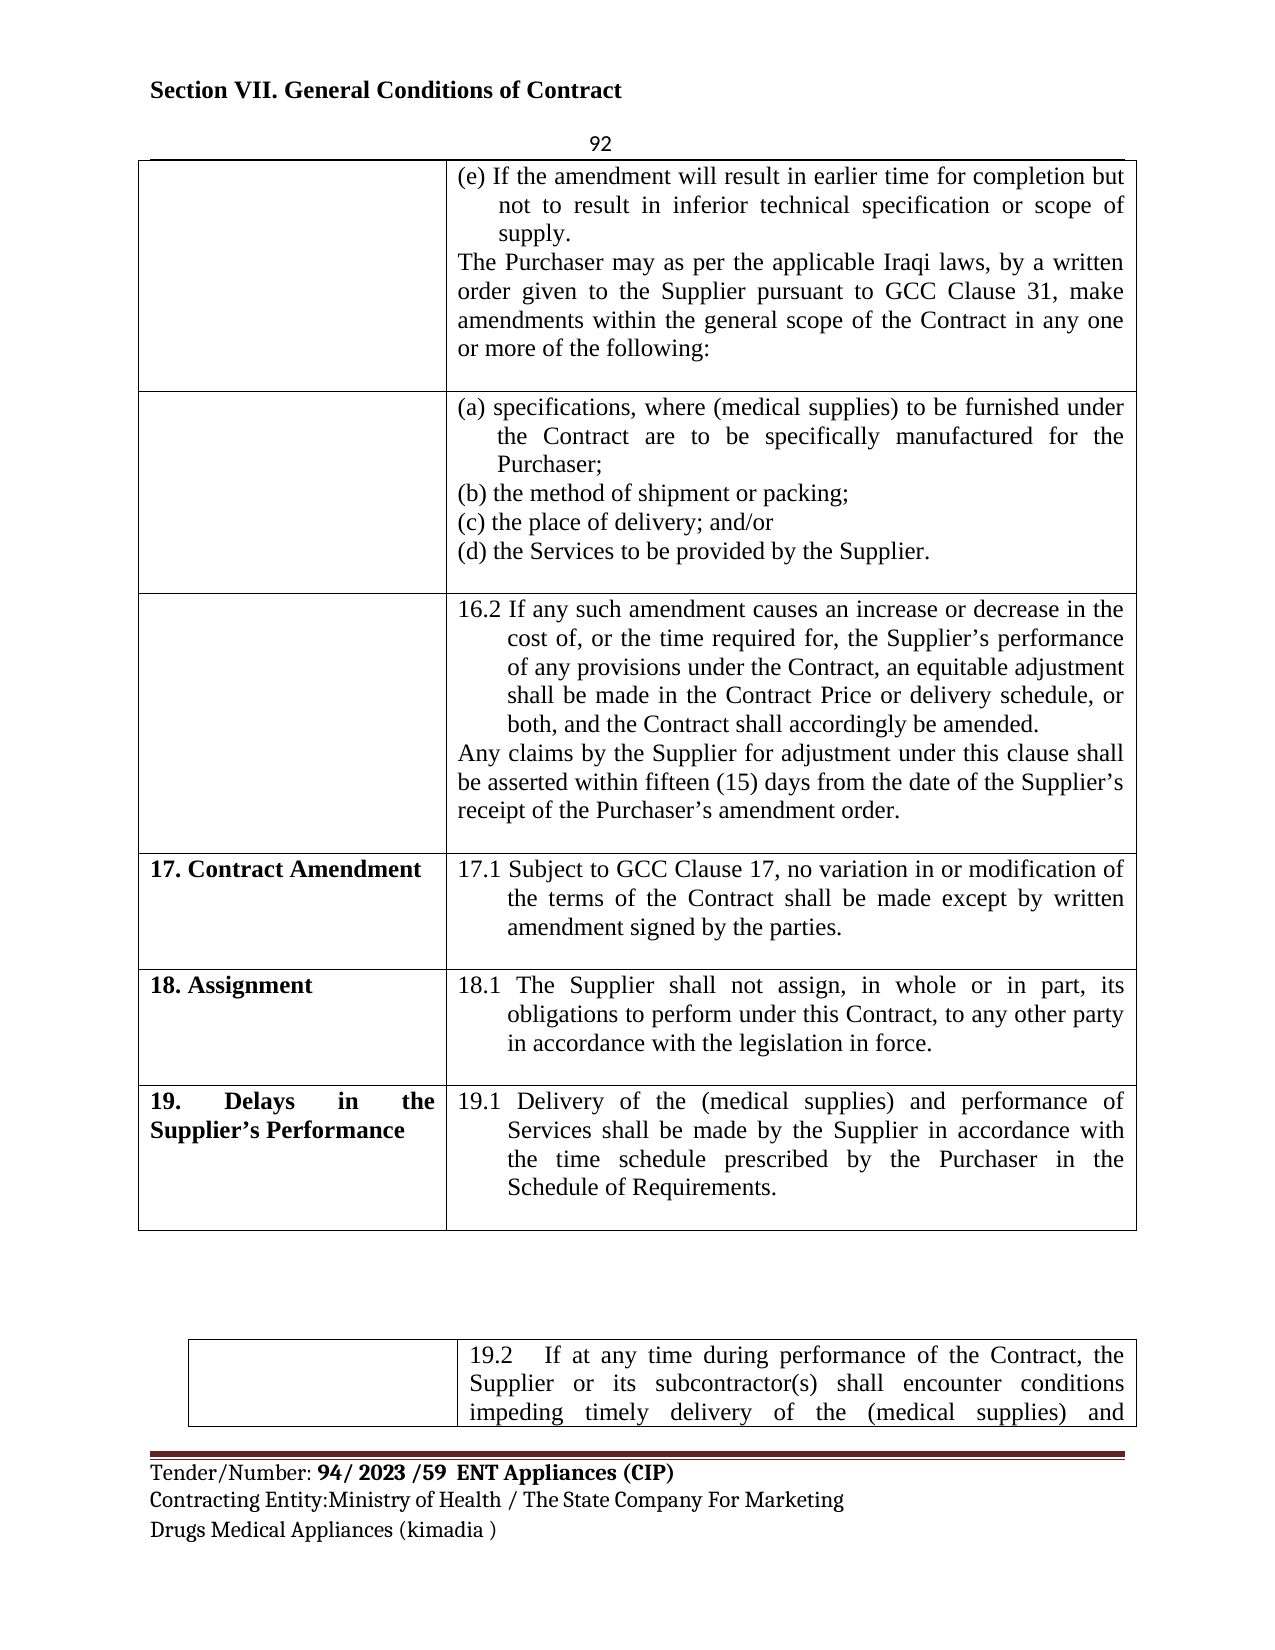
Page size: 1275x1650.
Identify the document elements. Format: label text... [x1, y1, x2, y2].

table_cell 19. Delays in the Supplier’s Performance [139, 1086, 446, 1230]
table_cell 19.1 Delivery of the (medical supplies) and performance of Services shall be made by the Supplier in accordance with the time schedule prescribed by the Purchaser in the Schedule of Requirements. [447, 1086, 1136, 1230]
table_cell 18.1 The Supplier shall not assign, in whole or in part, its obligations to perform under this Contract, to any other party in accordance with the legislation in force. [447, 970, 1136, 1085]
table_header [189, 1340, 457, 1426]
table_cell [139, 392, 446, 593]
table_cell 18. Assignment [139, 970, 446, 1085]
table_cell 17. Contract Amendment [139, 854, 446, 969]
table_cell (a) specifications, where (medical supplies) to be furnished under the Contract are to be specifically manufactured for the Purchaser; (b) the method of shipment or packing; (c) the place of delivery; and/or (d) the Services to be provided by the Supplier. [447, 392, 1136, 593]
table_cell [447, 161, 1136, 391]
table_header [458, 1340, 1136, 1426]
table_cell 16.2 If any such amendment causes an increase or decrease in the cost of, or the time required for, the Supplier’s performance of any provisions under the Contract, an equitable adjustment shall be made in the Contract Price or delivery schedule, or both, and the Contract shall accordingly be amended. Any claims by the Supplier for adjustment under this clause shall be asserted within fifteen (15) days from the date of the Supplier’s receipt of the Purchaser’s amendment order. [447, 594, 1136, 853]
table_cell 17.1 Subject to GCC Clause 17, no variation in or modification of the terms of the Contract shall be made except by written amendment signed by the parties. [447, 854, 1136, 969]
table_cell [139, 161, 446, 391]
table_cell [139, 594, 446, 853]
